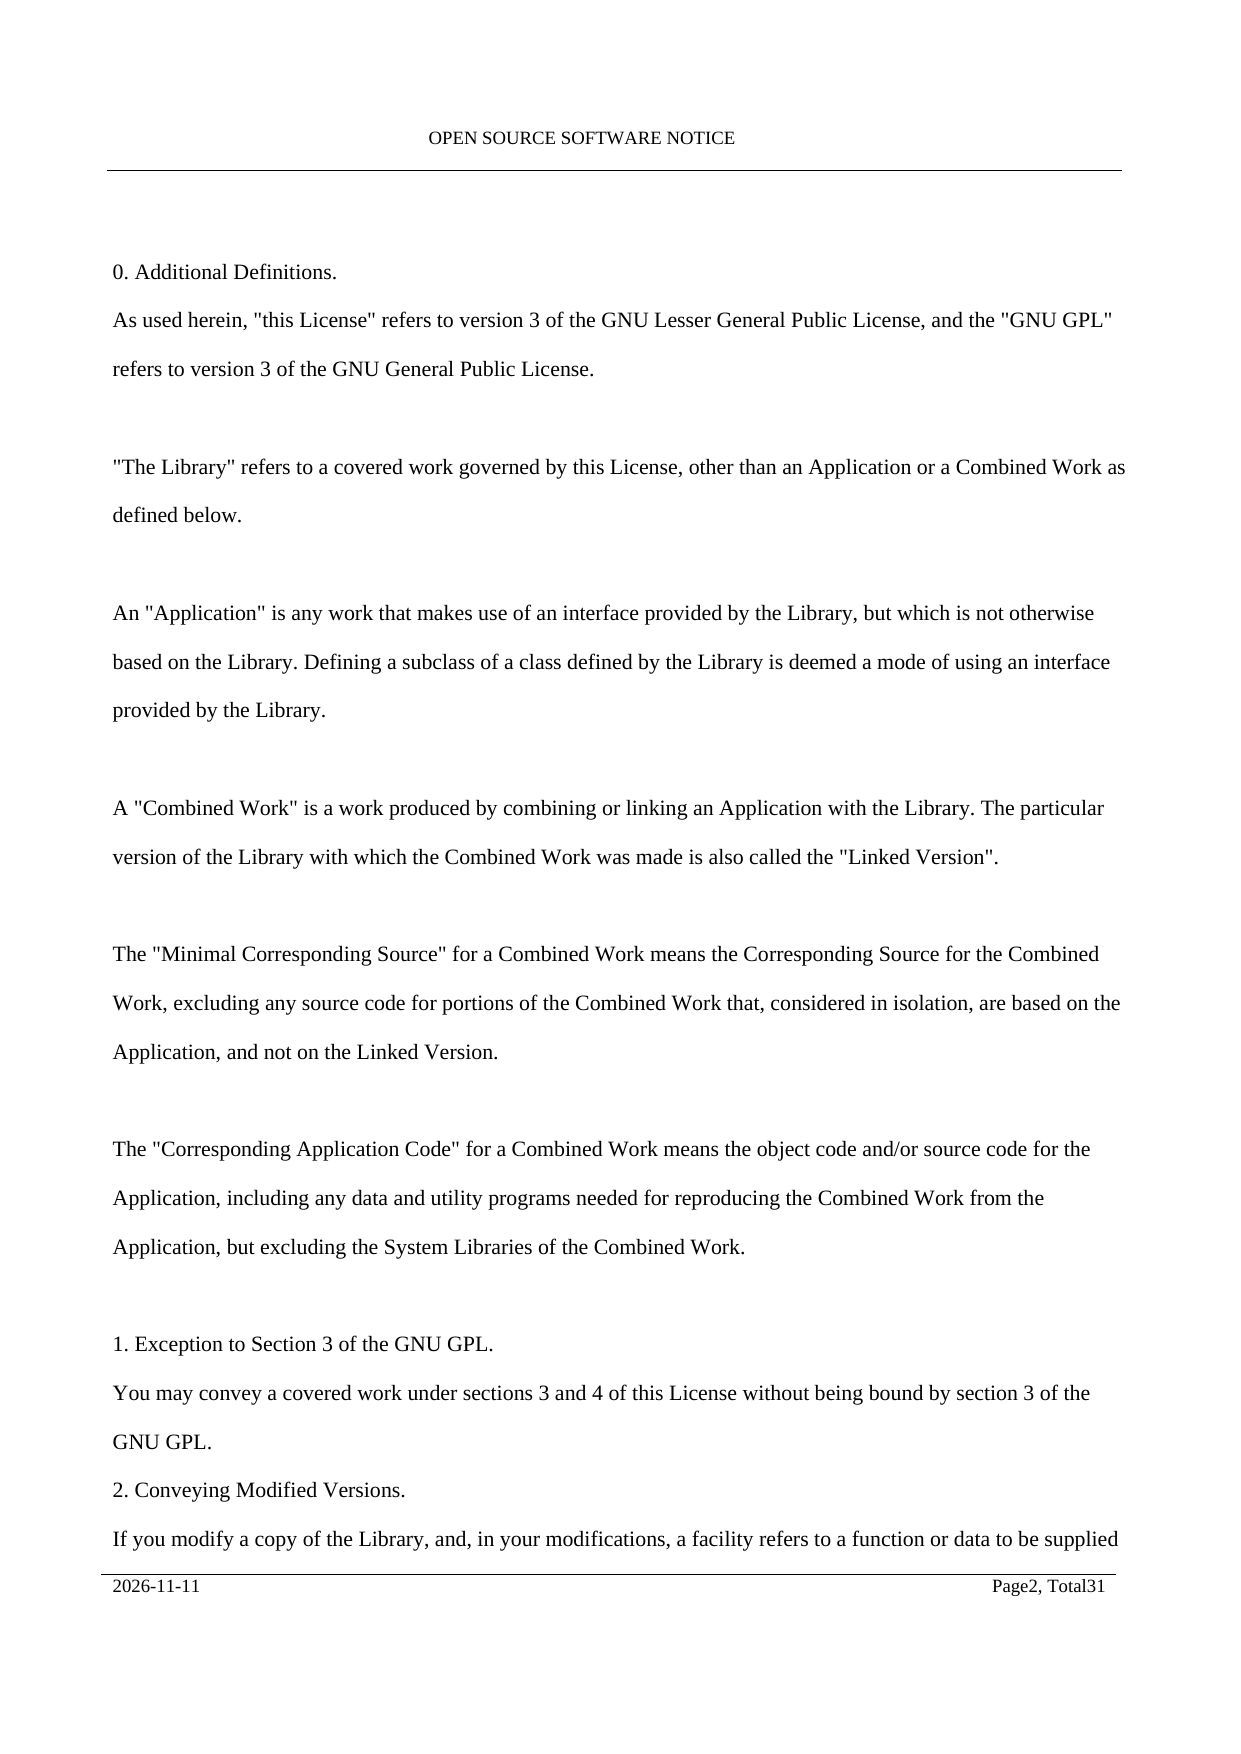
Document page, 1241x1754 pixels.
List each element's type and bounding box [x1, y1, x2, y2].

text [112, 206, 1128, 1555]
